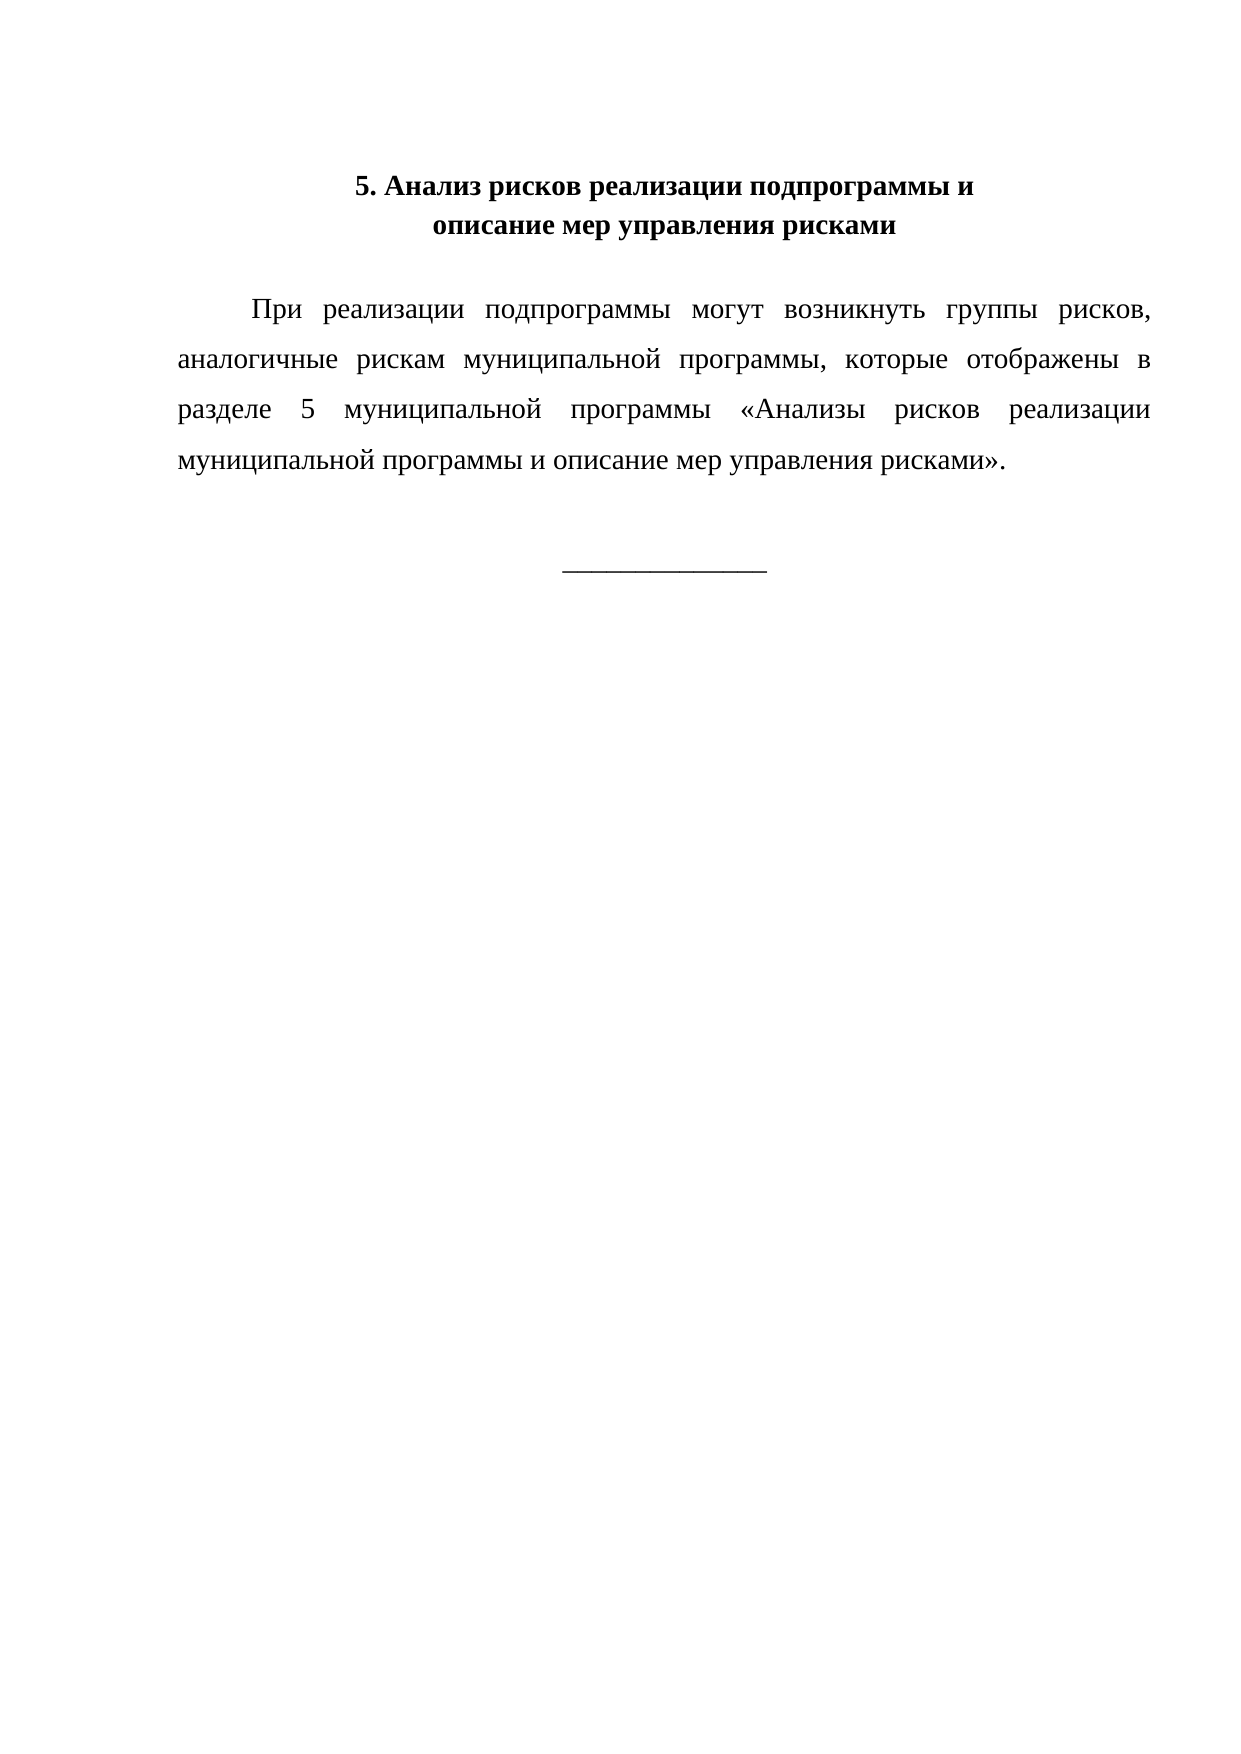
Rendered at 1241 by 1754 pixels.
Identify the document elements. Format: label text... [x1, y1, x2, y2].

text описание мер управления рисками [177, 207, 1152, 241]
text 5. Анализ рисков реализации подпрограммы и [177, 168, 1152, 202]
text ______________ [177, 542, 1152, 576]
text При реализации подпрограммы могут возникнуть группы рисков, аналогичные рискам муниципальной программы, которые отображены в разделе 5 муниципальной программы «Анализы рисков реализации муниципальной программы и описание мер управления рисками». [177, 291, 1152, 475]
